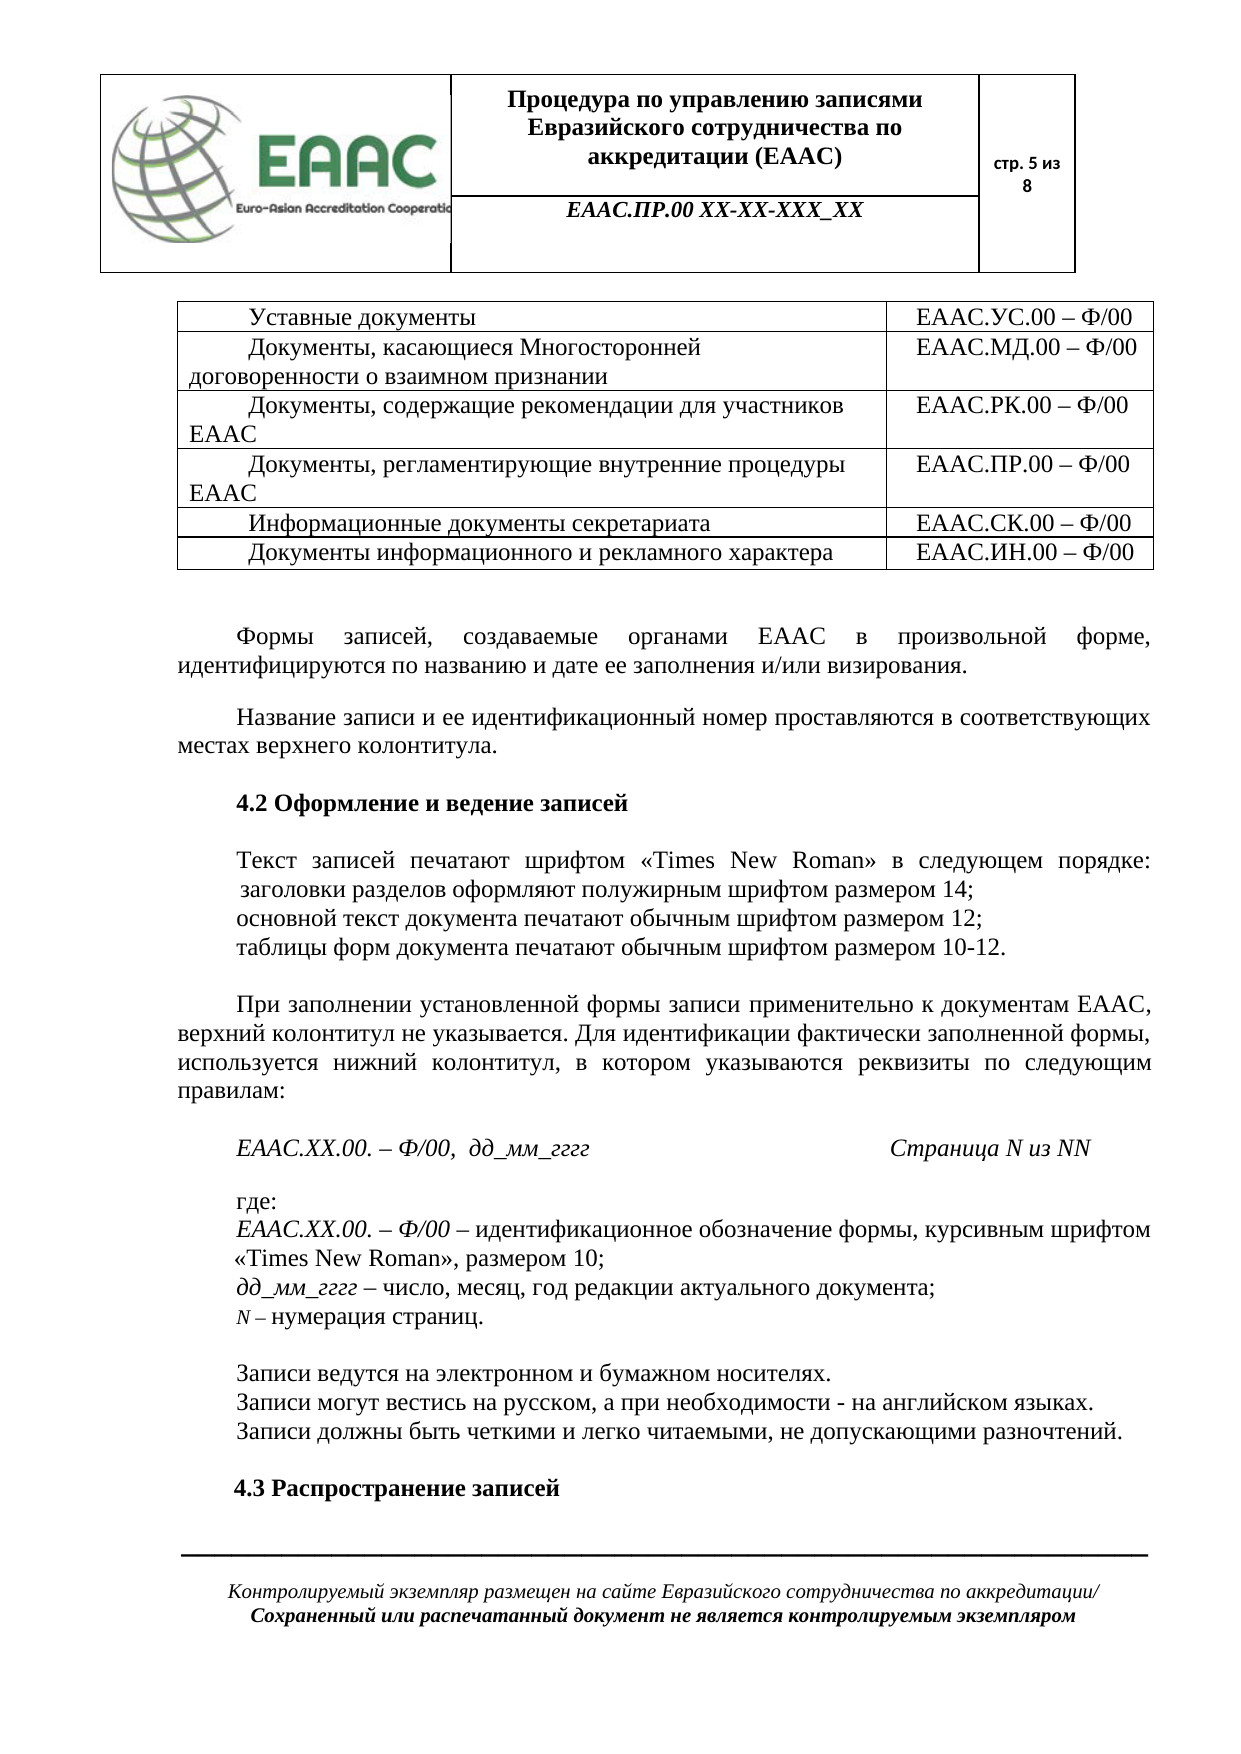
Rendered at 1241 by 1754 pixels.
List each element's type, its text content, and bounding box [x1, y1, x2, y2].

table_cell Документы информационного и рекламного характера [178, 538, 886, 569]
table_cell Документы, регламентирующие внутренние процедуры ЕААС [178, 449, 886, 507]
text 4.2 Оформление и ведение записей [177, 788, 1152, 817]
table_cell Уставные документы [178, 302, 886, 331]
table_cell ЕААС.ИН.00 – Ф/00 [887, 538, 1153, 569]
text Текст записей печатают шрифтом «Times New Roman» в следующем порядке: заголовки разделов оформляют полужирным шрифтом размером 14; [177, 846, 1152, 903]
text N – нумерация страниц. [177, 1301, 1152, 1329]
text Записи ведутся на электронном и бумажном носителях. [177, 1358, 1152, 1387]
table_cell Информационные документы секретариата [178, 508, 886, 536]
text таблицы форм документа печатают обычным шрифтом размером 10-12. [177, 932, 1152, 961]
text Формы записей, создаваемые органами ЕААС в произвольной форме, идентифицируются по названию и дате ее заполнения и/или визирования. [177, 621, 1152, 679]
table_cell ЕААС.РК.00 – Ф/00 [887, 391, 1153, 448]
text дд_мм_гггг – число, месяц, год редакции актуального документа; [177, 1272, 1152, 1301]
table_cell ЕААС.СК.00 – Ф/00 [887, 508, 1153, 536]
table_cell ЕААС.ПР.00 – Ф/00 [887, 449, 1153, 507]
table_cell Документы, содержащие рекомендации для участников ЕААС [178, 391, 886, 448]
text основной текст документа печатают обычным шрифтом размером 12; [177, 903, 1152, 932]
text Название записи и ее идентификационный номер проставляются в соответствующих местах верхнего колонтитула. [177, 702, 1152, 759]
table_cell Документы, касающиеся Многосторонней договоренности о взаимном признании [178, 332, 886, 389]
table_cell ЕААС.МД.00 – Ф/00 [887, 332, 1153, 389]
table_cell ЕААС.УС.00 – Ф/00 [887, 302, 1153, 331]
text Записи могут вестись на русском, а при необходимости - на английском языках. [177, 1387, 1152, 1416]
text где: [177, 1186, 1152, 1214]
text ЕААС.ХХ.00. – Ф/00 – идентификационное обозначение формы, курсивным шрифтом «Times New Roman», размером 10; [177, 1214, 1152, 1272]
text 4.3 Распространение записей [177, 1473, 1152, 1502]
text При заполнении установленной формы записи применительно к документам ЕААС, верхний колонтитул не указывается. Для идентификации фактически заполненной формы, используется нижний колонтитул, в котором указываются реквизиты по следующим правилам: [177, 989, 1152, 1104]
text Записи должны быть четкими и легко читаемыми, не допускающими разночтений. [177, 1416, 1152, 1444]
text ЕААС.ХХ.00. – Ф/00, дд_мм_гггг Страница N из NN [177, 1133, 1152, 1162]
